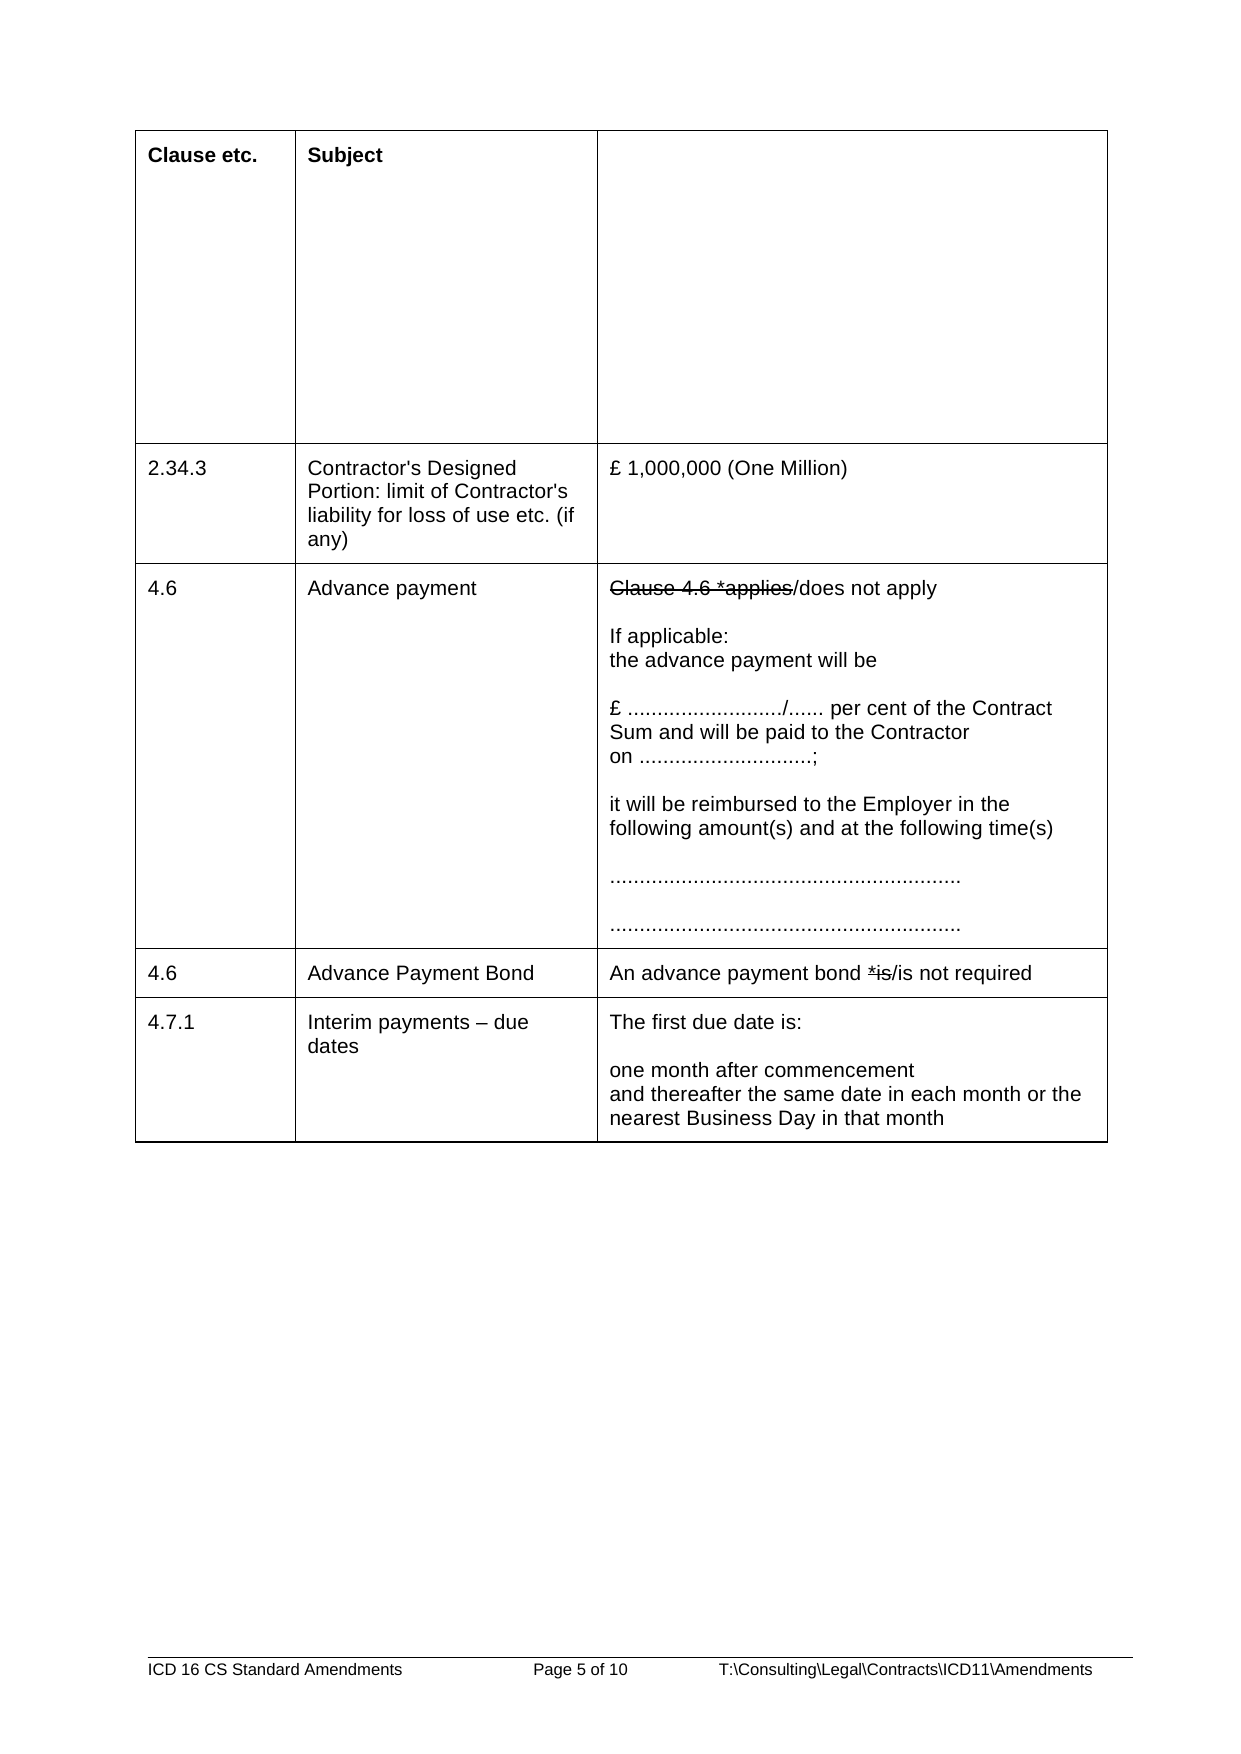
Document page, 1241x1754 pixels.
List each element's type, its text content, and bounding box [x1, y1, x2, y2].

table_cell Contractor's Designed Portion: limit of Contractor's liability for loss of use etc. (if any) [296, 444, 597, 563]
table_cell £ 1,000,000 (One Million) [598, 444, 1107, 563]
table_cell Interim payments – due dates [296, 998, 597, 1141]
table_cell Advance payment [296, 564, 597, 948]
table_header [598, 131, 1107, 442]
table_cell The first due date is: one month after commencement and thereafter the same date in each month or the nearest Business Day in that month [598, 998, 1107, 1141]
table_cell 4.7.1 [136, 998, 295, 1141]
table_cell Clause 4.6 *applies/does not apply If applicable: the advance payment will be £ ........................../...... per cent of the Contract Sum and will be paid to the Contractor on .............................; it will be reimbursed to the Employer in the following amount(s) and at the following time(s) ........................................................... ........................................................... [598, 564, 1107, 948]
table_cell 4.6 [136, 564, 295, 948]
table_header Clause etc. [136, 131, 295, 442]
table_cell 2.34.3 [136, 444, 295, 563]
table_cell Advance Payment Bond [296, 949, 597, 997]
table_cell 4.6 [136, 949, 295, 997]
table_cell An advance payment bond *is/is not required [598, 949, 1107, 997]
table_header Subject [296, 131, 597, 442]
